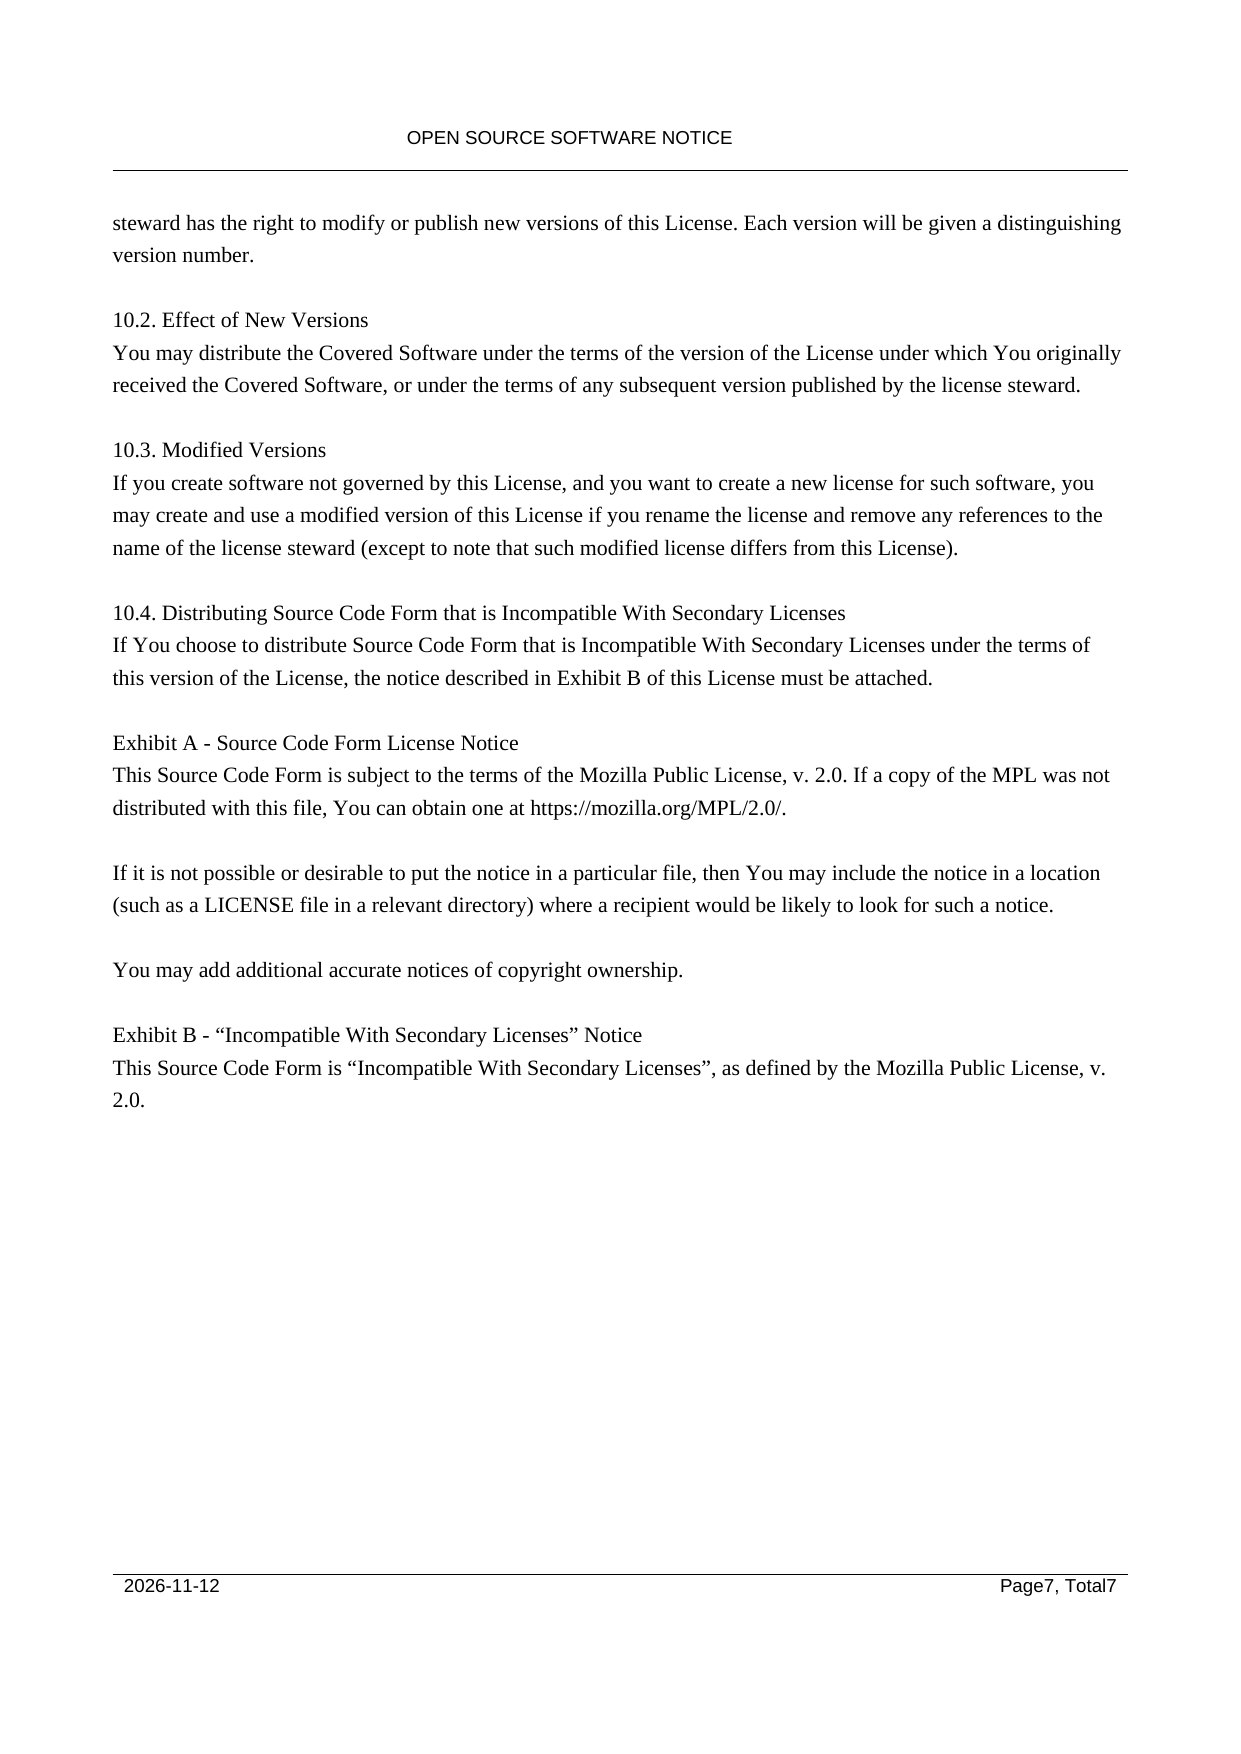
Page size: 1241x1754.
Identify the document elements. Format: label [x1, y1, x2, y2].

text [112, 206, 1128, 1116]
